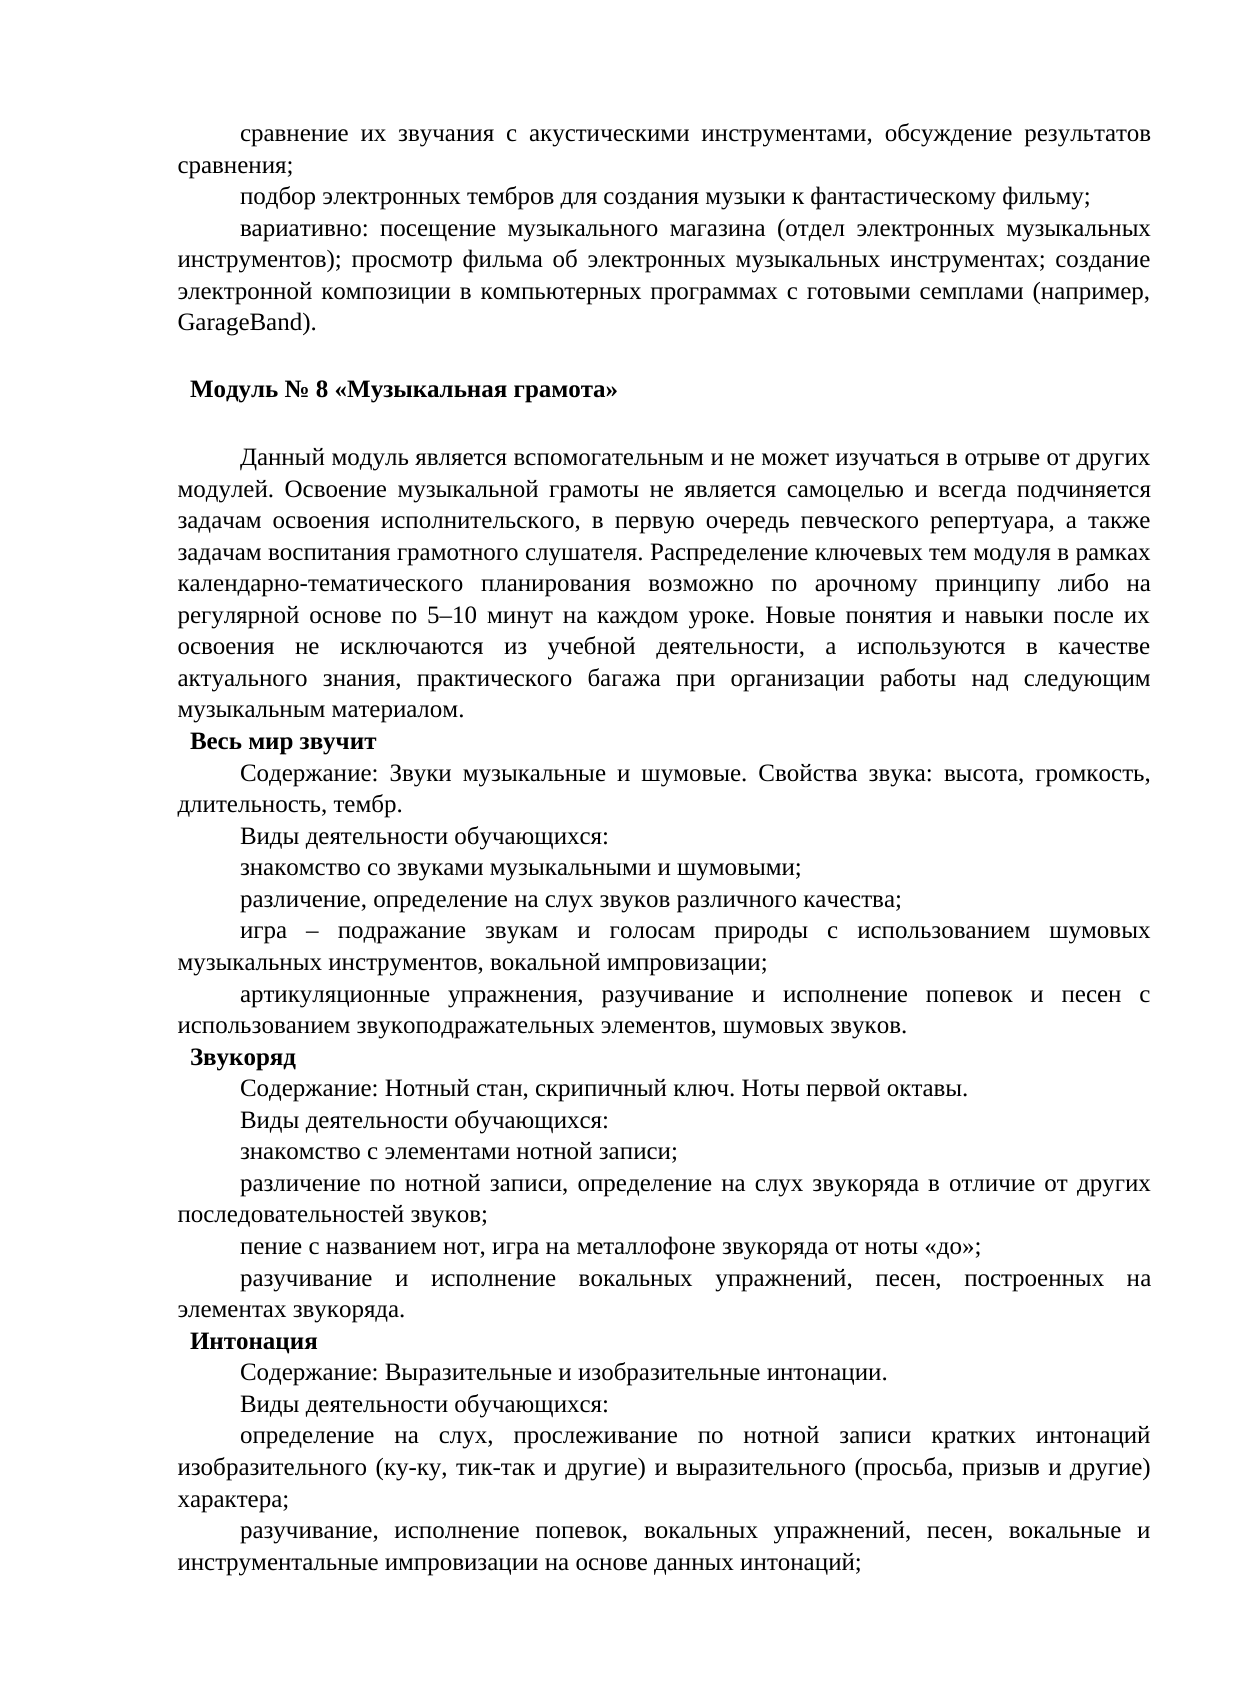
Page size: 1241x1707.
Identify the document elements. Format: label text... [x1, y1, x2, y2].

text Звукоряд [190, 1042, 1152, 1071]
text Содержание: Нотный стан, скрипичный ключ. Ноты первой октавы. [177, 1073, 1152, 1102]
text Виды деятельности обучающихся: [177, 1105, 1152, 1134]
text вариативно: посещение музыкального магазина (отдел электронных музыкальных инструментов); просмотр фильма об электронных музыкальных инструментах; создание электронной композиции в компьютерных программах с готовыми семплами (например, GarageBand). [177, 213, 1152, 336]
text разучивание, исполнение попевок, вокальных упражнений, песен, вокальные и инструментальные импровизации на основе данных интонаций; [177, 1515, 1152, 1576]
text Содержание: Выразительные и изобразительные интонации. [177, 1357, 1152, 1386]
text Содержание: Звуки музыкальные и шумовые. Свойства звука: высота, громкость, длительность, тембр. [177, 758, 1152, 818]
text Модуль № 8 «Музыкальная грамота» [190, 374, 1152, 403]
text пение с названием нот, игра на металлофоне звукоряда от ноты «до»; [177, 1231, 1152, 1260]
text определение на слух, прослеживание по нотной записи кратких интонаций изобразительного (ку-ку, тик-так и другие) и выразительного (просьба, призыв и другие) характера; [177, 1421, 1152, 1512]
text Виды деятельности обучающихся: [177, 1389, 1152, 1418]
text различение по нотной записи, определение на слух звукоряда в отличие от других последовательностей звуков; [177, 1168, 1152, 1228]
text игра – подражание звукам и голосам природы с использованием шумовых музыкальных инструментов, вокальной импровизации; [177, 916, 1152, 976]
text сравнение их звучания с акустическими инструментами, обсуждение результатов сравнения; [177, 118, 1152, 178]
text Интонация [190, 1326, 1152, 1354]
text знакомство со звуками музыкальными и шумовыми; [177, 852, 1152, 881]
text различение, определение на слух звуков различного качества; [177, 884, 1152, 913]
text артикуляционные упражнения, разучивание и исполнение попевок и песен с использованием звукоподражательных элементов, шумовых звуков. [177, 979, 1152, 1039]
text знакомство с элементами нотной записи; [177, 1136, 1152, 1165]
text Виды деятельности обучающихся: [177, 821, 1152, 849]
text подбор электронных тембров для создания музыки к фантастическому фильму; [177, 181, 1152, 210]
text разучивание и исполнение вокальных упражнений, песен, построенных на элементах звукоряда. [177, 1263, 1152, 1323]
text Весь мир звучит [190, 726, 1152, 755]
text Данный модуль является вспомогательным и не может изучаться в отрыве от других модулей. Освоение музыкальной грамоты не является самоцелью и всегда подчиняется задачам освоения исполнительского, в первую очередь певческого репертуара, а также задачам воспитания грамотного слушателя. Распределение ключевых тем модуля в рамках календарно-тематического планирования возможно по арочному принципу либо на регулярной основе по 5–10 минут на каждом уроке. Новые понятия и навыки после их освоения не исключаются из учебной деятельности, а используются в качестве актуального знания, практического багажа при организации работы над следующим музыкальным материалом. [177, 442, 1152, 723]
